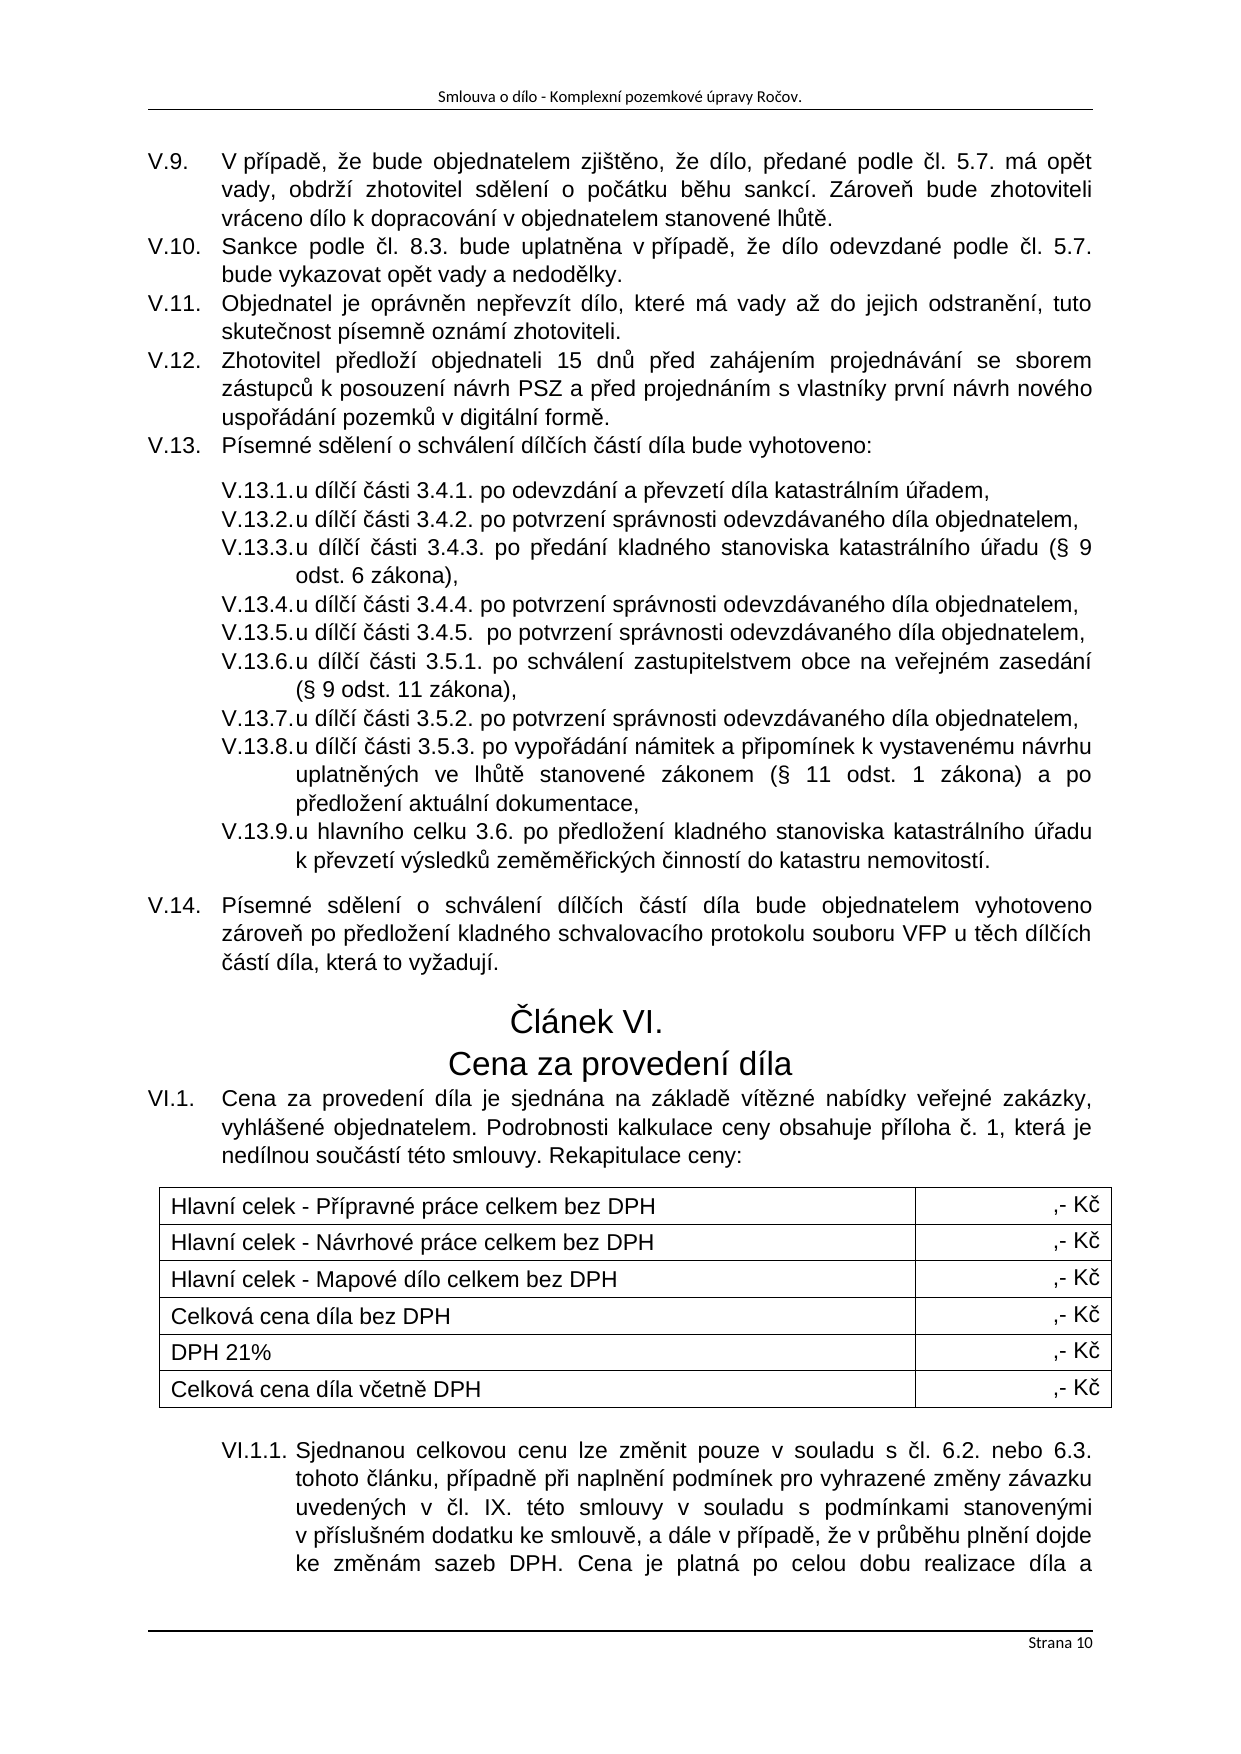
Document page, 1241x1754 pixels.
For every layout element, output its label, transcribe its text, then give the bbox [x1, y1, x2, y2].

table_cell ,- Kč [916, 1371, 1111, 1407]
text u dílčí části 3.4.5. po potvrzení správnosti odevzdávaného díla objednatelem, [221, 619, 1093, 646]
table_cell DPH 21% [160, 1335, 915, 1370]
list V případě, že bude objednatelem zjištěno, že dílo, předané podle čl. 5.7. má opět vady, obdrží zhotovitel sdělení o počátku běhu sankcí. Zároveň bude zhotoviteli vráceno dílo k dopracování v objednatelem stanovené lhůtě. [148, 148, 1093, 231]
table_header Hlavní celek - Přípravné práce celkem bez DPH [160, 1188, 915, 1224]
text u dílčí části 3.4.2. po potvrzení správnosti odevzdávaného díla objednatelem, [221, 506, 1093, 532]
list Písemné sdělení o schválení dílčích částí díla bude vyhotoveno: [148, 432, 1093, 458]
list Objednatel je oprávněn nepřevzít dílo, které má vady až do jejich odstranění, tuto skutečnost písemně oznámí zhotoviteli. [148, 290, 1093, 344]
table_cell ,- Kč [916, 1298, 1111, 1334]
text u dílčí části 3.4.1. po odevzdání a převzetí díla katastrálním úřadem, [221, 477, 1093, 503]
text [221, 1437, 1093, 1577]
list Písemné sdělení o schválení dílčích částí díla bude objednatelem vyhotoveno zároveň po předložení kladného schvalovacího protokolu souboru VFP u těch dílčích částí díla, která to vyžadují. [148, 892, 1093, 975]
list Zhotovitel předloží objednateli 15 dnů před zahájením projednávání se sborem zástupců k posouzení návrh PSZ a před projednáním s vlastníky první návrh nového uspořádání pozemků v digitální formě. [148, 347, 1093, 430]
subtitle Cena za provedení díla [148, 1002, 1093, 1082]
table_cell Celková cena díla bez DPH [160, 1298, 915, 1334]
table_header ,- Kč [916, 1188, 1111, 1224]
text u dílčí části 3.4.4. po potvrzení správnosti odevzdávaného díla objednatelem, [221, 591, 1093, 617]
text u dílčí části 3.5.3. po vypořádání námitek a připomínek k vystavenému návrhu uplatněných ve lhůtě stanovené zákonem (§ 11 odst. 1 zákona) a po předložení aktuální dokumentace, [221, 733, 1093, 816]
text u dílčí části 3.4.3. po předání kladného stanoviska katastrálního úřadu (§ 9 odst. 6 zákona), [221, 534, 1093, 589]
text u hlavního celku 3.6. po předložení kladného stanoviska katastrálního úřadu k převzetí výsledků zeměměřických činností do katastru nemovitostí. [221, 818, 1093, 873]
table_cell Hlavní celek - Návrhové práce celkem bez DPH [160, 1225, 915, 1260]
table_cell ,- Kč [916, 1225, 1111, 1260]
table_cell ,- Kč [916, 1261, 1111, 1297]
table_cell Celková cena díla včetně DPH [160, 1371, 915, 1407]
list Sankce podle čl. 8.3. bude uplatněna v případě, že dílo odevzdané podle čl. 5.7. bude vykazovat opět vady a nedodělky. [148, 233, 1093, 288]
table_cell ,- Kč [916, 1335, 1111, 1370]
list Cena za provedení díla je sjednána na základě vítězné nabídky veřejné zakázky, vyhlášené objednatelem. Podrobnosti kalkulace ceny obsahuje příloha č. 1, která je nedílnou součástí této smlouvy. Rekapitulace ceny: [148, 1085, 1093, 1168]
text u dílčí části 3.5.1. po schválení zastupitelstvem obce na veřejném zasedání (§ 9 odst. 11 zákona), [221, 648, 1093, 702]
table_cell Hlavní celek - Mapové dílo celkem bez DPH [160, 1261, 915, 1297]
text u dílčí části 3.5.2. po potvrzení správnosti odevzdávaného díla objednatelem, [221, 704, 1093, 731]
